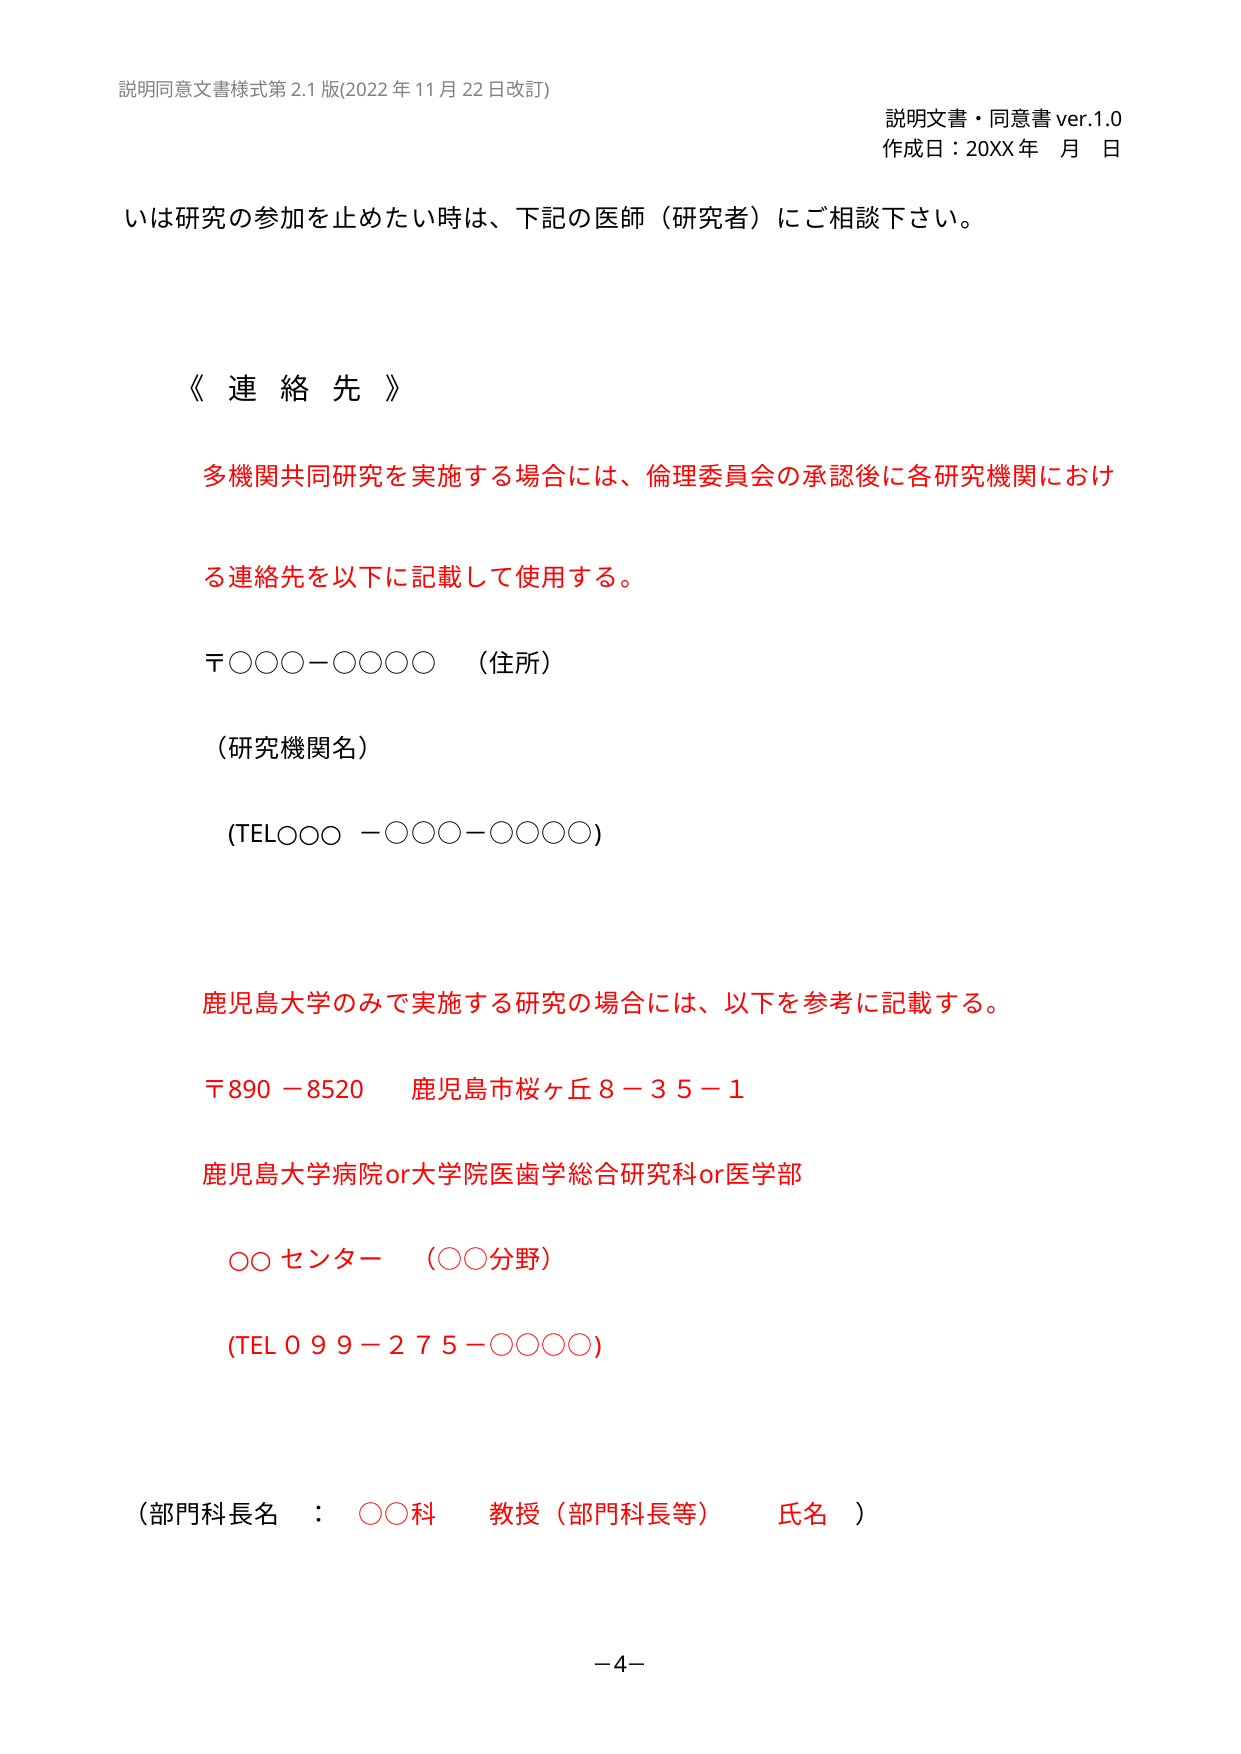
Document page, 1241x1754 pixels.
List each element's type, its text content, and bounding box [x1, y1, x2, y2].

text 多機関共同研究を実施する場合には、倫理委員会の承認後に各研究機関における連絡先を以下に記載して使用する。 [180, 441, 1117, 609]
text 《連絡先》 [123, 353, 1117, 420]
text (TEL○○○－○○○－○○○○) [123, 798, 1117, 866]
text 鹿児島大学病院or大学院医歯学総合研究科or医学部 [123, 1139, 1117, 1206]
text （研究機関名） [123, 713, 1117, 780]
text ○○センター （○○分野） [123, 1224, 1117, 1292]
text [123, 183, 1117, 250]
text 〒890－8520 鹿児島市桜ヶ丘８－３５－１ [123, 1053, 1117, 1121]
text 〒○○○－○○○○ （住所） [123, 628, 1117, 695]
text （部門科長名 ： ○○科 教授（部門科長等） 氏名 ） [123, 1479, 1117, 1547]
text 鹿児島大学のみで実施する研究の場合には、以下を参考に記載する。 [123, 968, 1117, 1035]
text (TEL０９９－２７５－○○○○) [123, 1310, 1117, 1377]
